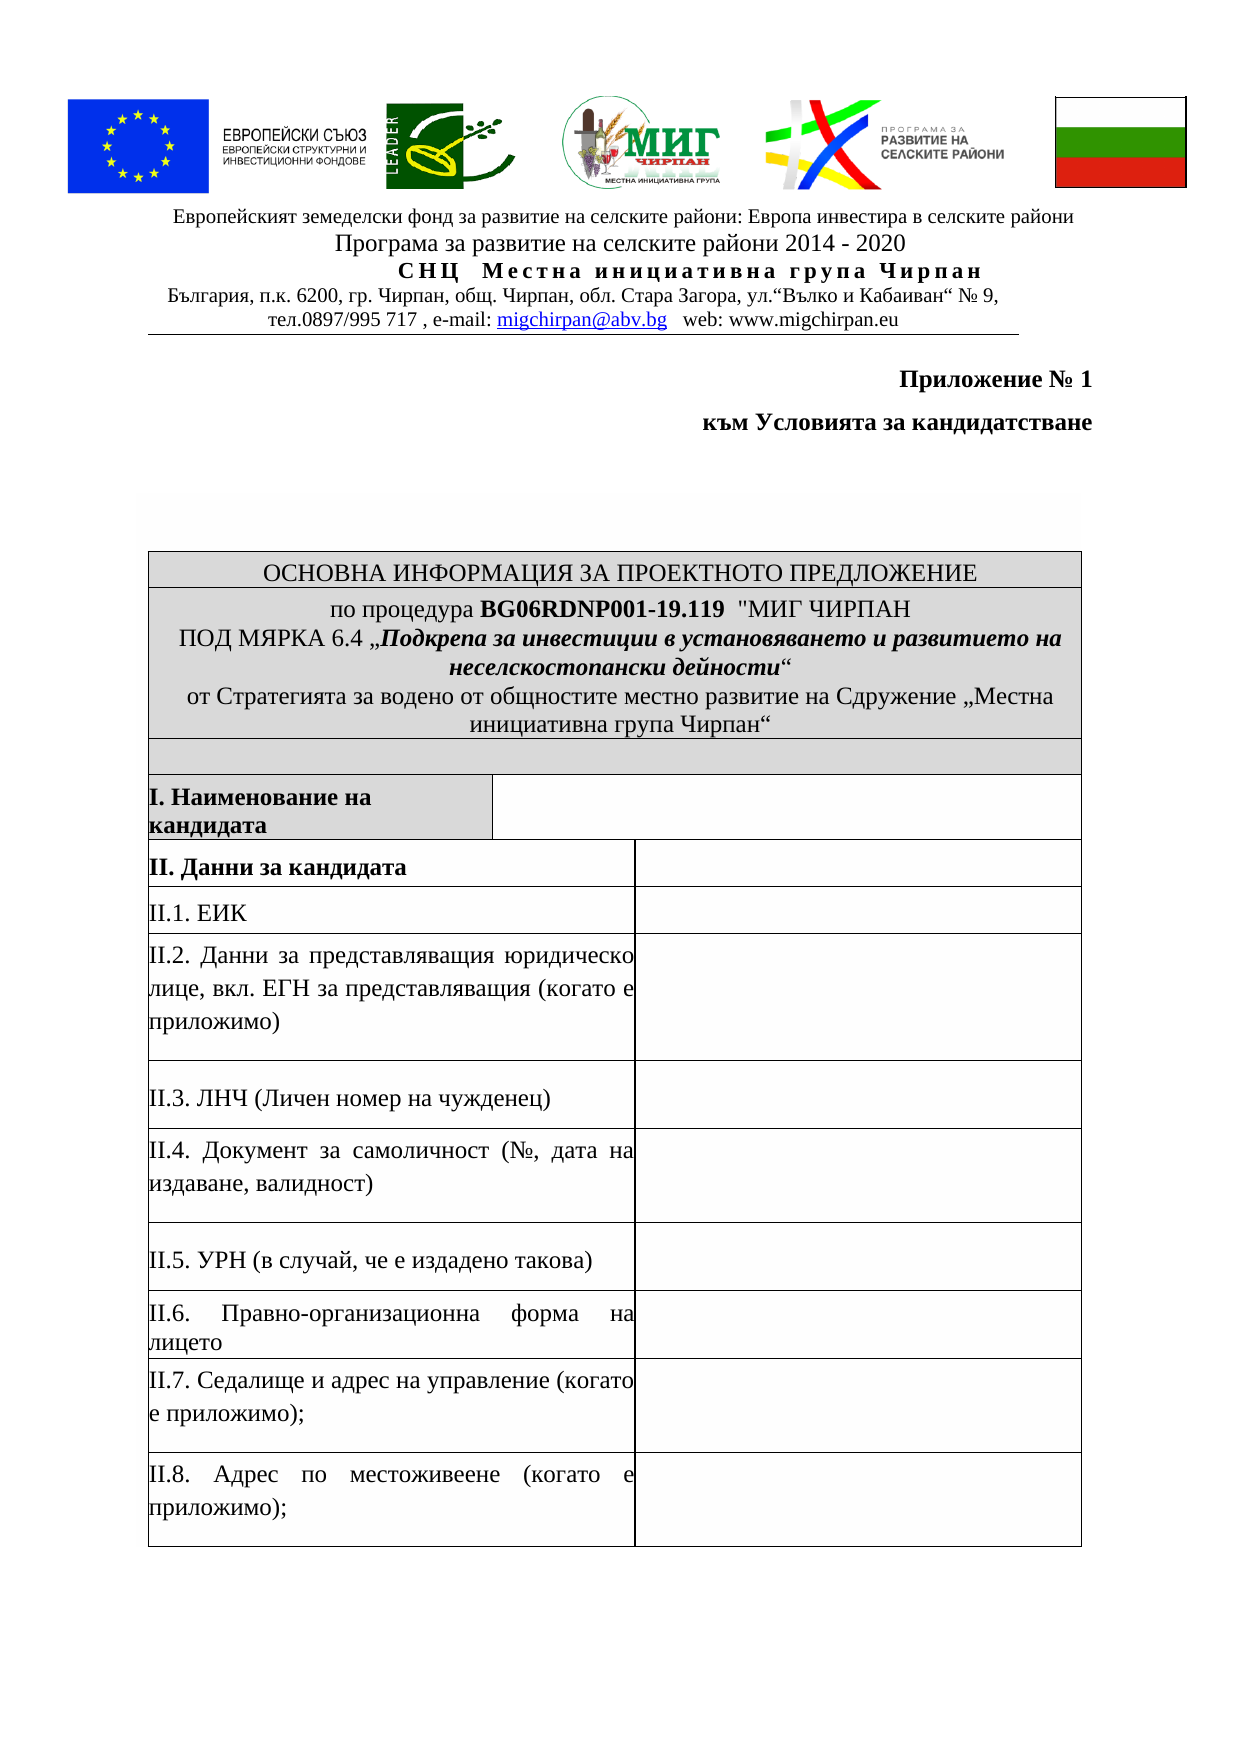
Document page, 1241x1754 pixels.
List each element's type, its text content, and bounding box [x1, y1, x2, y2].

picture [751, 92, 1014, 196]
picture [54, 84, 519, 204]
list към Условията за кандидатстване [223, 407, 1093, 436]
picture [562, 96, 720, 189]
table_header [136, 493, 1081, 1547]
list Приложение № 1 [223, 364, 1093, 393]
